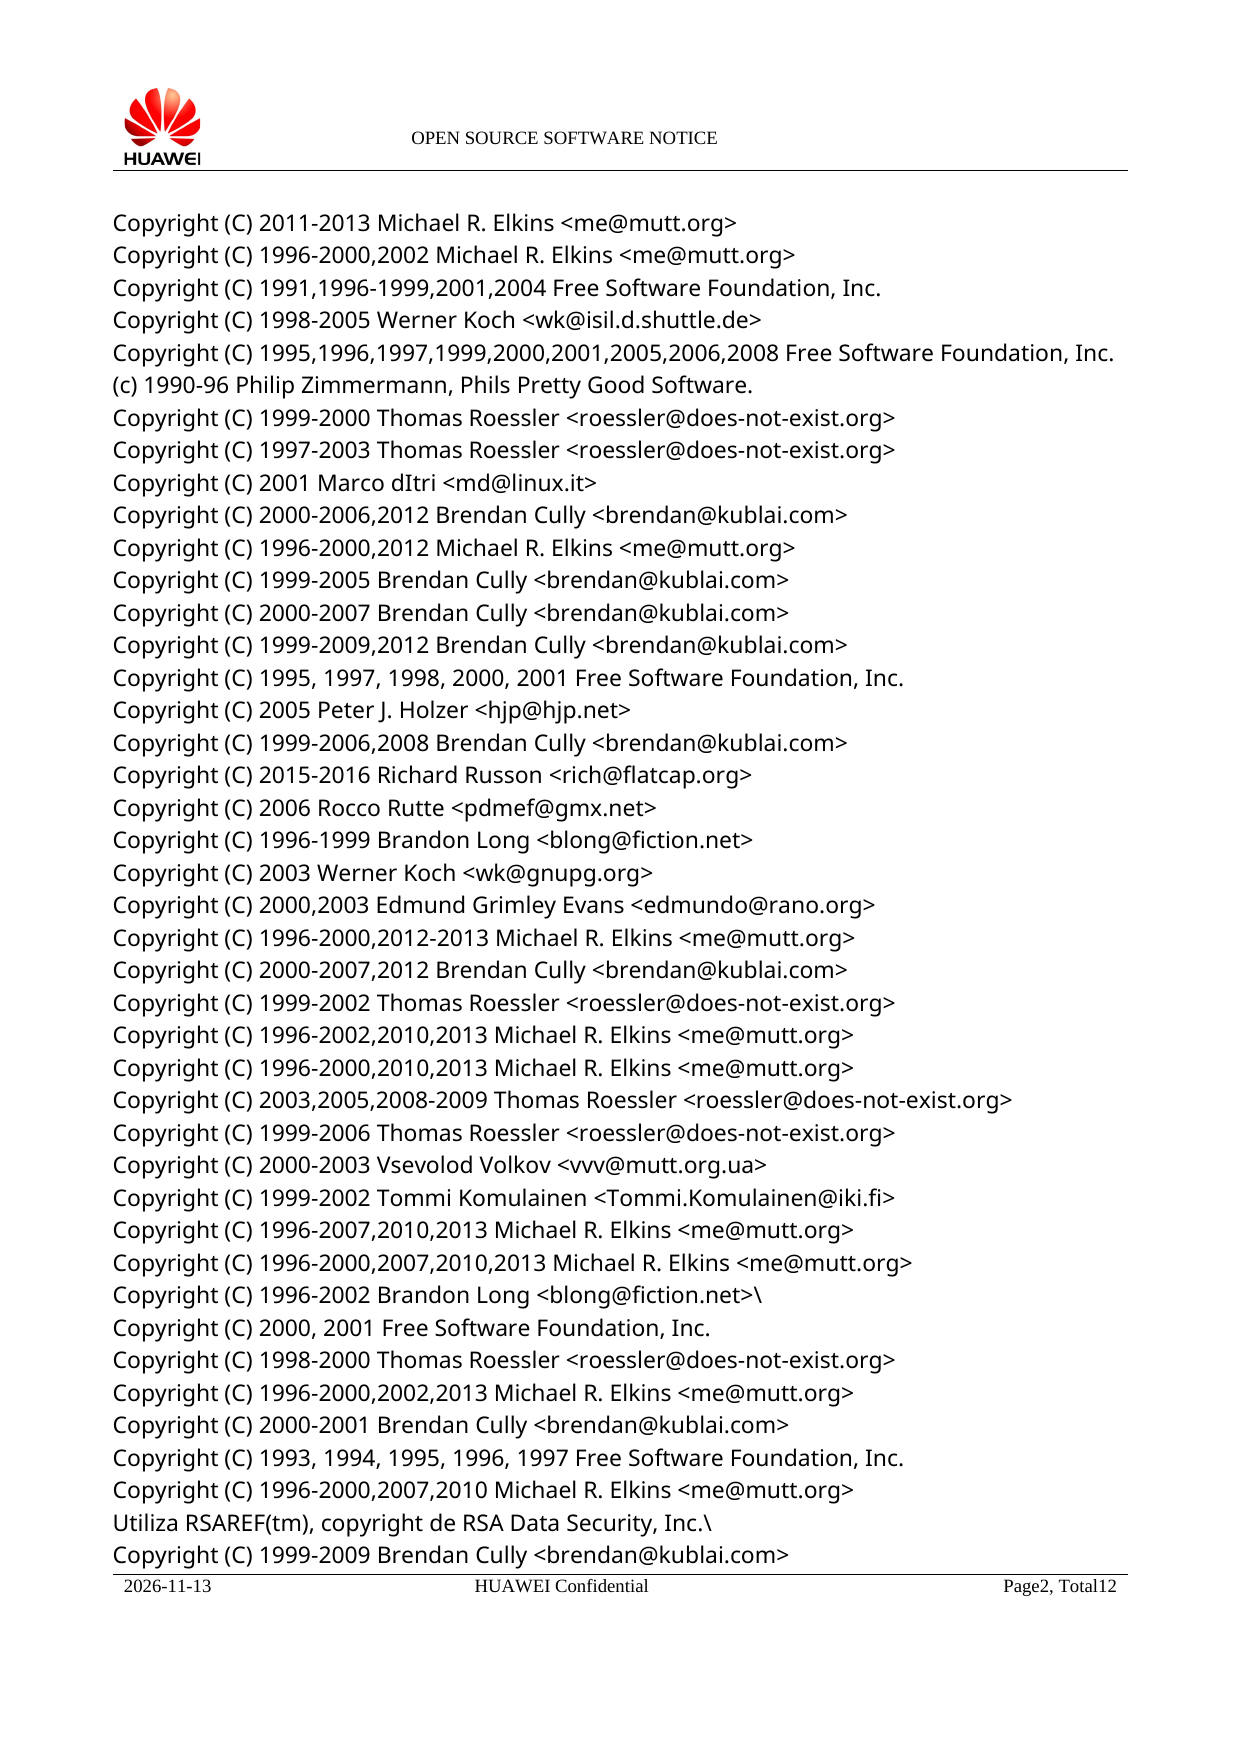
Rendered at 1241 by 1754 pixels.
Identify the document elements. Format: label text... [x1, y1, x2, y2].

picture [124, 88, 201, 165]
